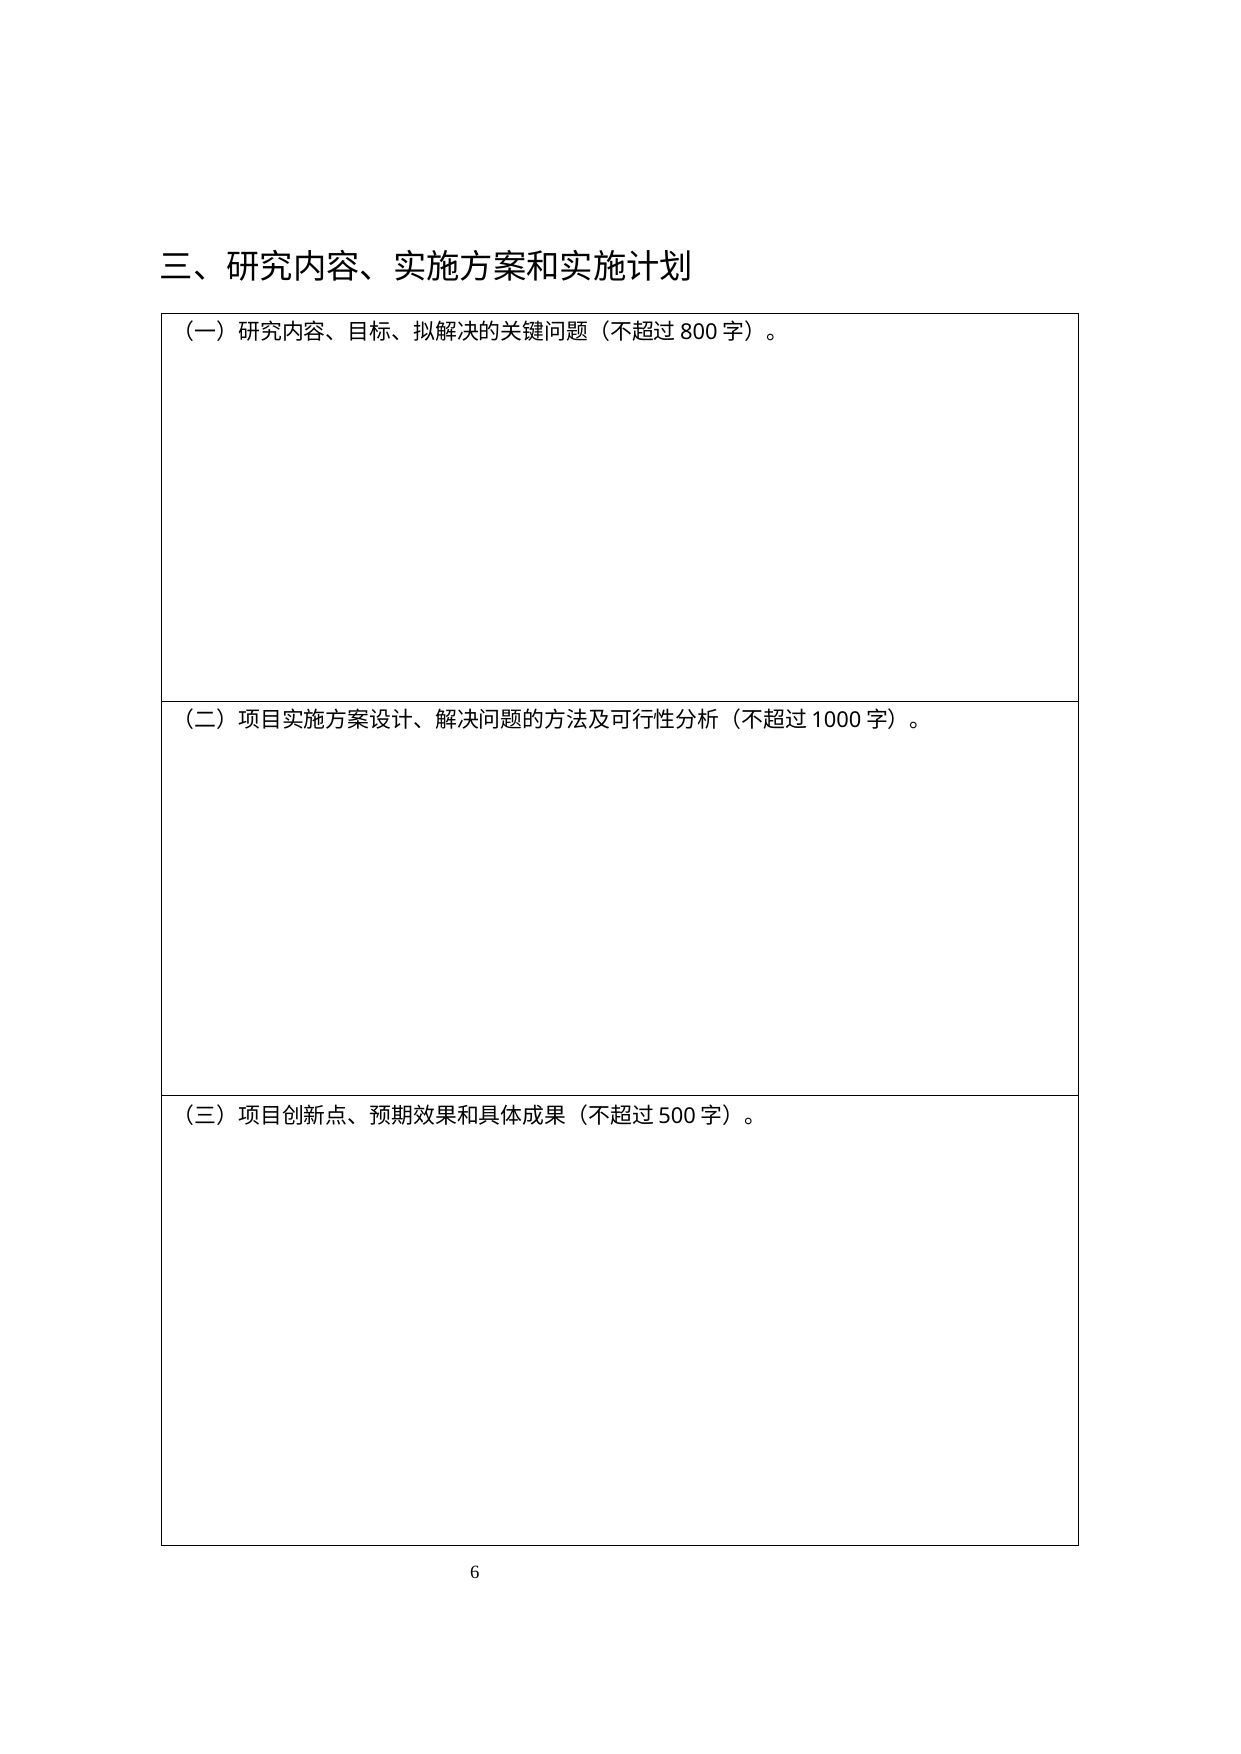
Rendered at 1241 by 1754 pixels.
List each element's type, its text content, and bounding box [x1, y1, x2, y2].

text 三、研究内容、实施方案和实施计划 [159, 231, 1081, 296]
table_header （一）研究内容、目标、拟解决的关键问题（不超过800字）。 [162, 314, 1078, 701]
table_cell （三）项目创新点、预期效果和具体成果（不超过500字）。 [162, 1096, 1078, 1545]
table_cell （二）项目实施方案设计、解决问题的方法及可行性分析（不超过1000字）。 [162, 702, 1078, 1095]
